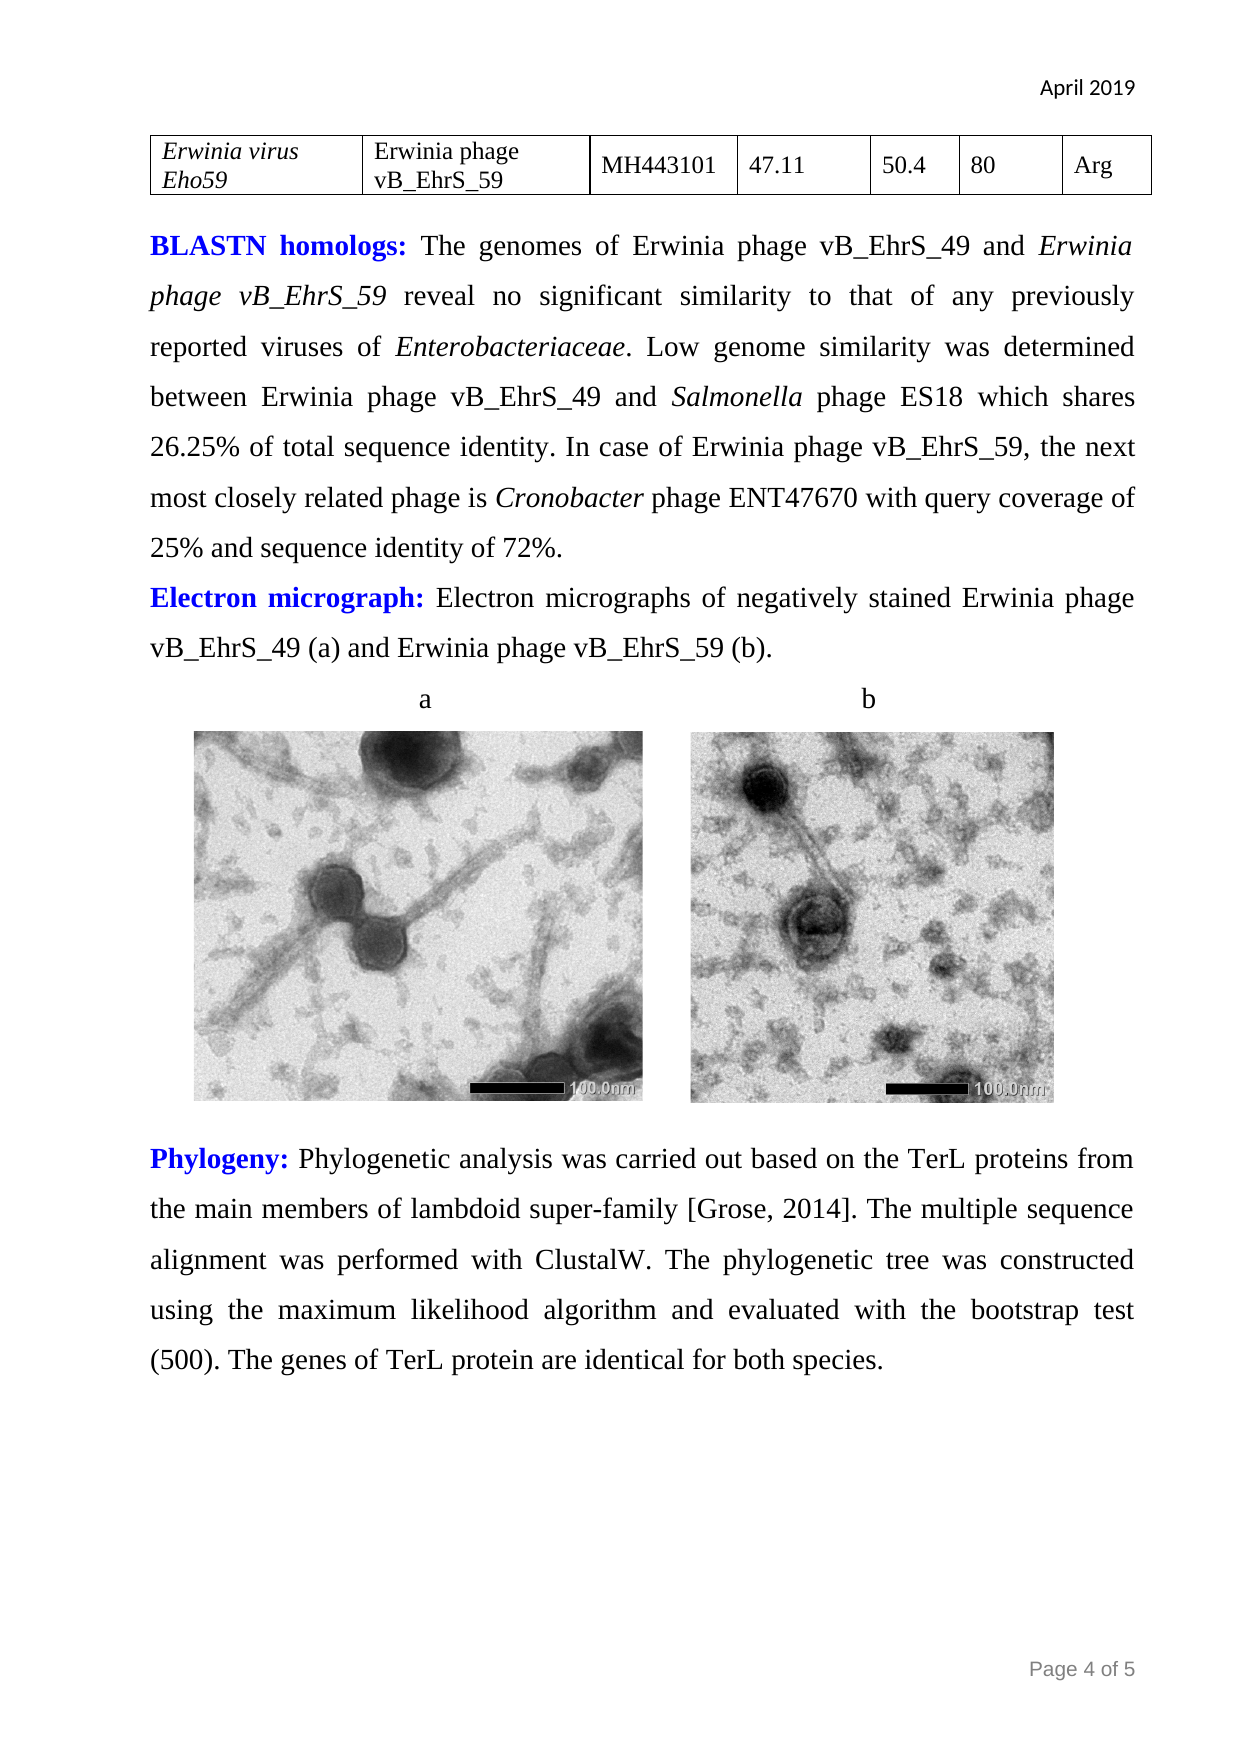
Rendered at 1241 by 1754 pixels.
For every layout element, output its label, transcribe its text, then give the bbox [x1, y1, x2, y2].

table_cell 47.11 [738, 136, 870, 193]
table_cell Erwinia phage vB_EhrS_59 [363, 136, 589, 193]
table_cell Erwinia virus Eho59 [151, 136, 362, 193]
picture [690, 732, 1054, 1103]
text Electron micrograph: Electron micrographs of negatively stained Erwinia phage vB_EhrS_49 (a) and Erwinia phage vB_EhrS_59 (b). [150, 580, 1135, 664]
text a b [150, 681, 1135, 714]
text BLASTN homologs: The genomes of Erwinia phage vB_EhrS_49 and Erwinia phage vB_EhrS_59 reveal no significant similarity to that of any previously reported viruses of Enterobacteriaceae. Low genome similarity was determined between Erwinia phage vB_EhrS_49 and Salmonella phage ES18 which shares 26.25% of total sequence identity. In case of Erwinia phage vB_EhrS_59, the next most closely related phage is Cronobacter phage ENT47670 with query coverage of 25% and sequence identity of 72%. [150, 228, 1135, 563]
picture [193, 731, 643, 1101]
text Phylogeny: Phylogenetic analysis was carried out based on the TerL proteins from the main members of lambdoid super-family [Grose, 2014]. The multiple sequence alignment was performed with ClustalW. The phylogenetic tree was constructed using the maximum likelihood algorithm and evaluated with the bootstrap test (500). The genes of TerL protein are identical for both species. [150, 1141, 1135, 1376]
table_cell 80 [960, 136, 1062, 193]
table_cell 50.4 [871, 136, 959, 193]
table_cell Arg [1063, 136, 1151, 193]
table_cell MH443101 [591, 136, 737, 193]
